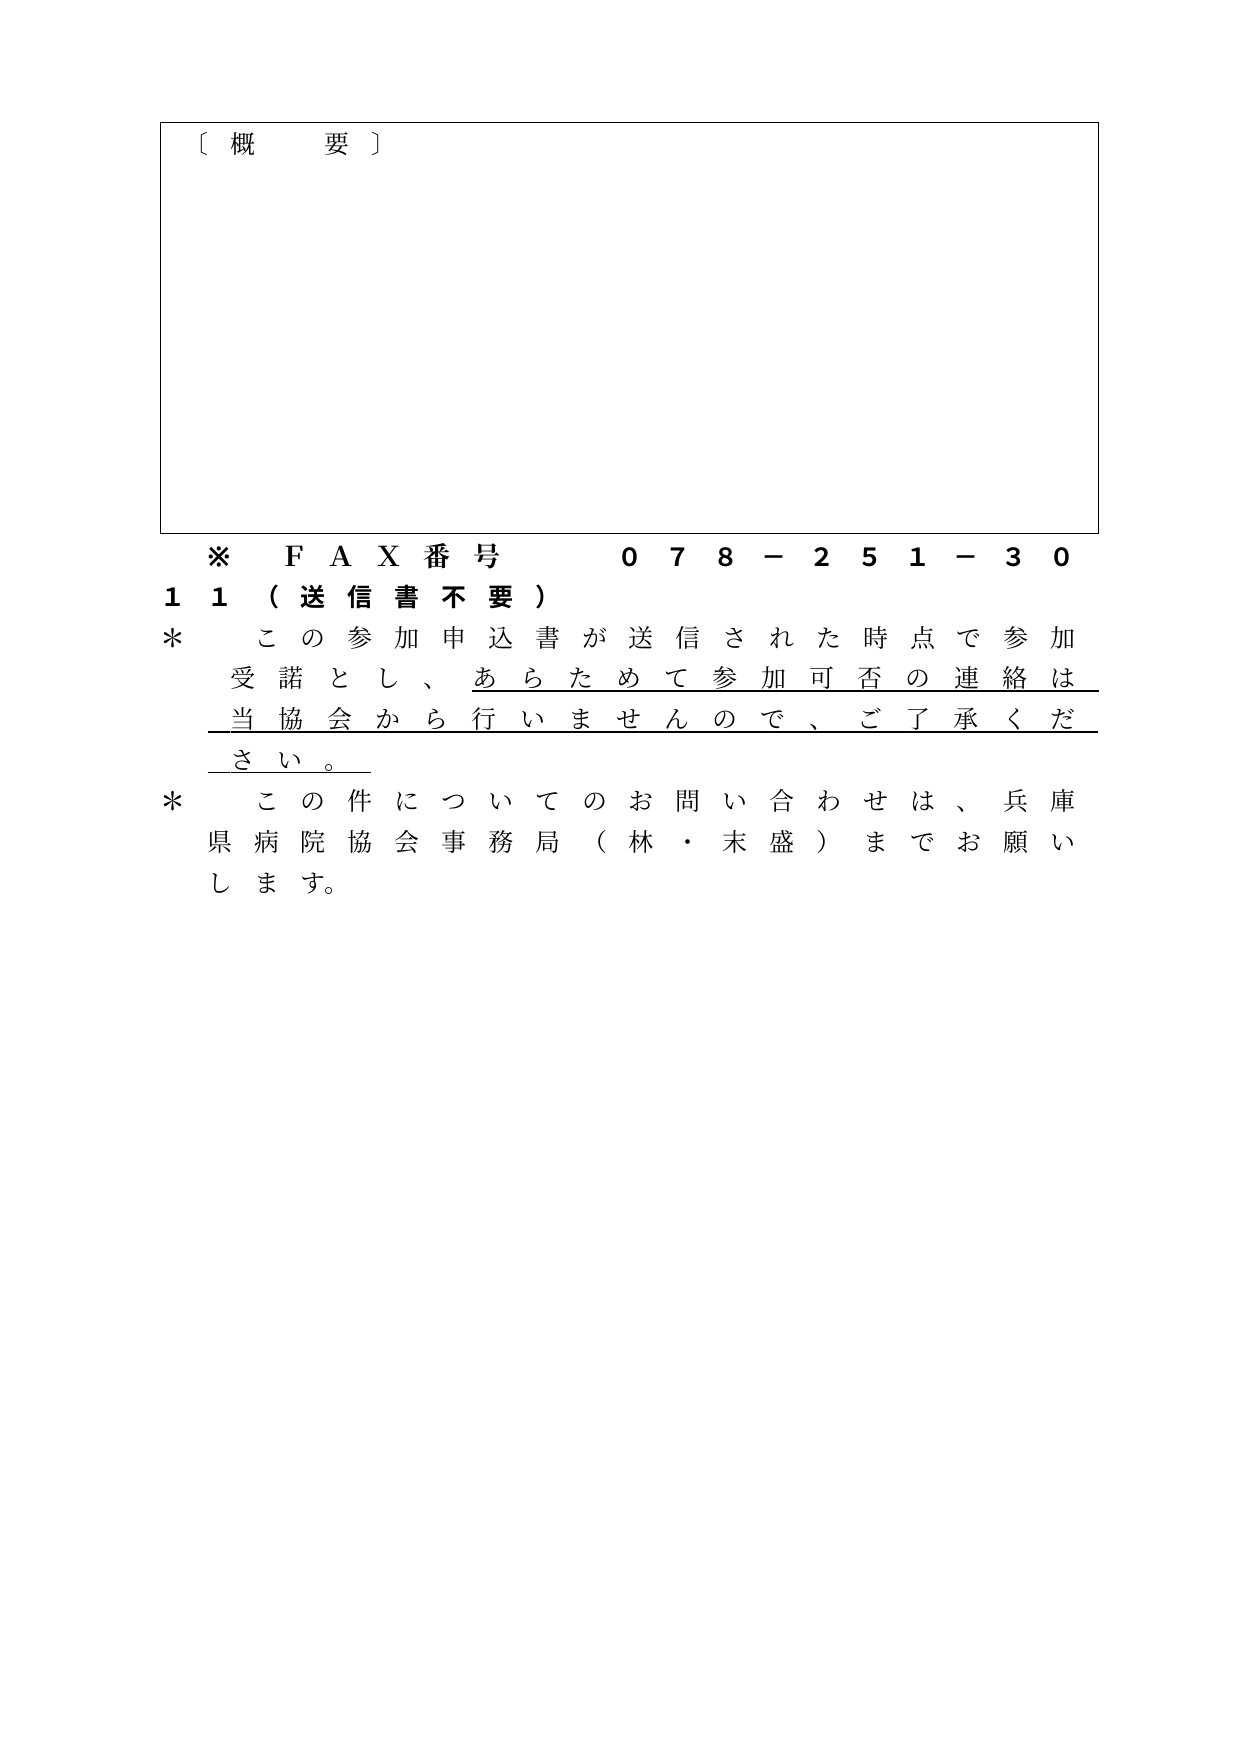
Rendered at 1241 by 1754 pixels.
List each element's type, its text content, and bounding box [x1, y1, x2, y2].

text ＊ この参加申込書が送信された時点で参加受諾とし、あらためて参加可否の連絡は当協会から行いませんので、ご了承ください。 [160, 616, 1098, 779]
text ＊ この件についてのお問い合わせは、兵庫県病院協会事務局（林・末盛）までお願いします。 [160, 779, 1098, 902]
table_cell 〔概 要〕 [161, 123, 1098, 533]
text ※ ＦＡＸ番号 ０７８－２５１－３０１１（送信書不要） [160, 534, 1098, 616]
